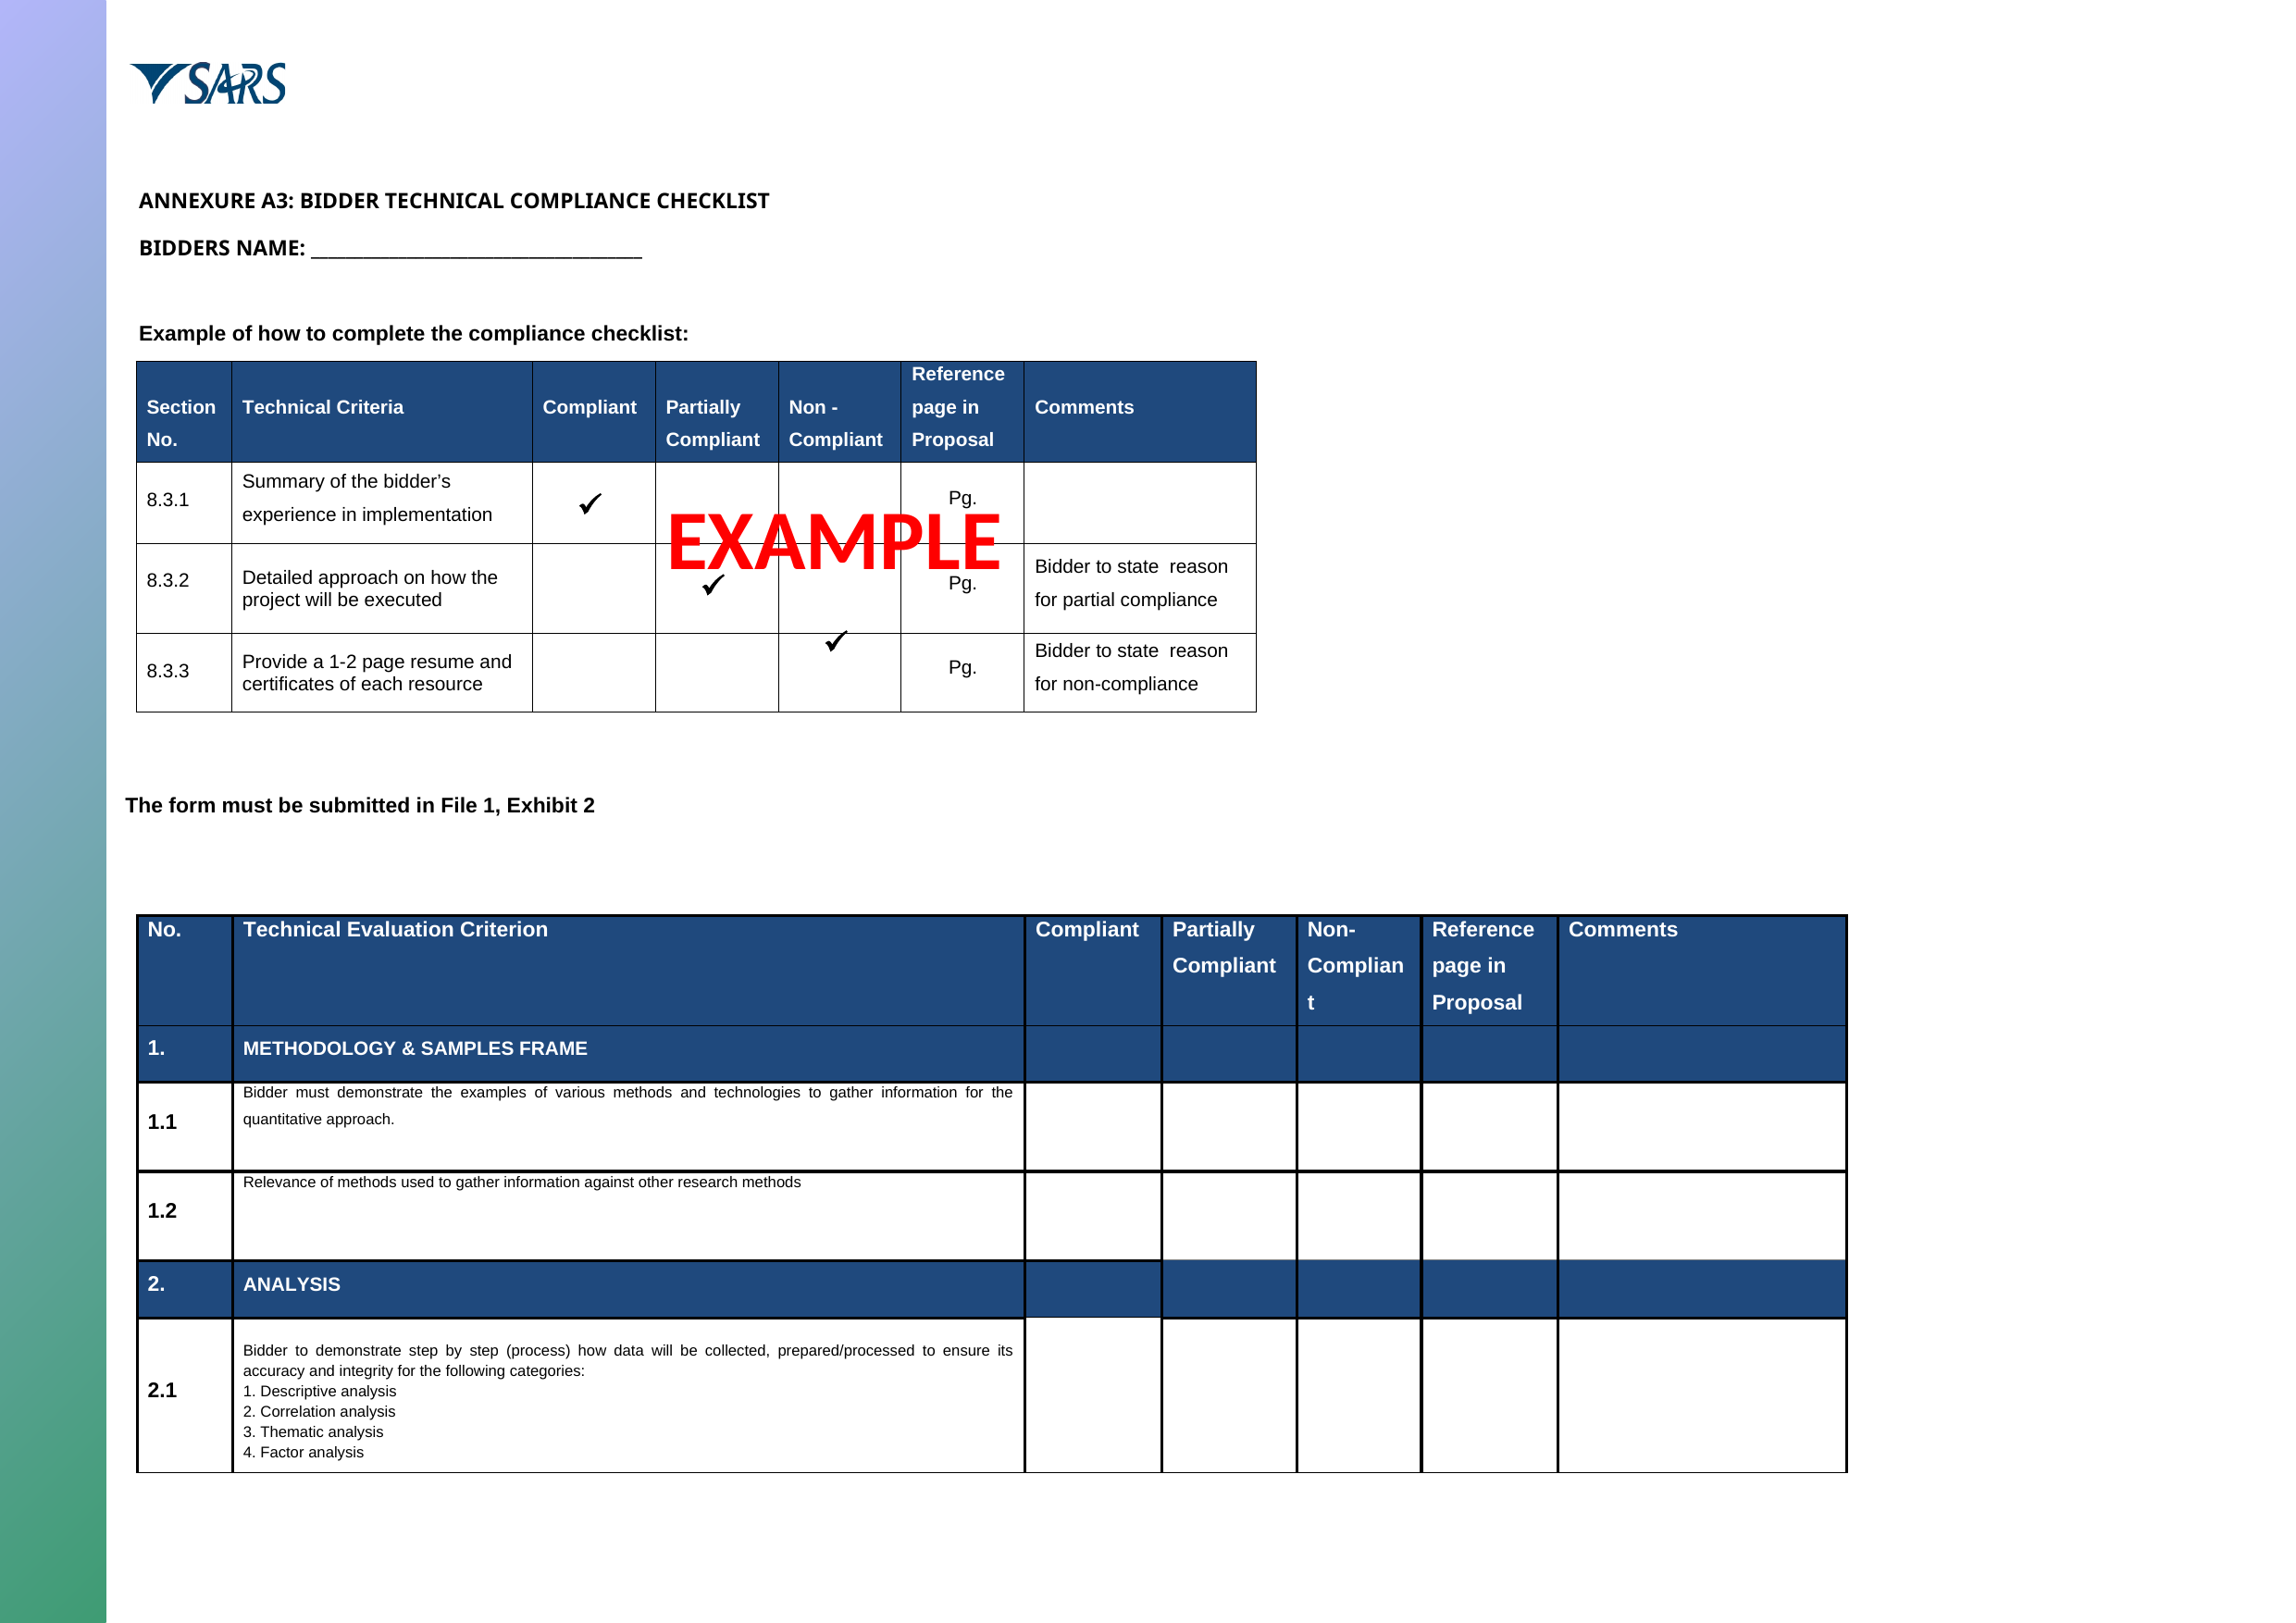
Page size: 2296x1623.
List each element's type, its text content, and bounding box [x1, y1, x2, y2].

table_cell [1559, 1084, 1845, 1170]
table_cell [1026, 1262, 1160, 1317]
table_cell [1163, 1260, 1296, 1317]
table_cell [1298, 1319, 1420, 1472]
table_cell [1163, 1084, 1296, 1170]
table_cell [1298, 1084, 1420, 1170]
table_cell [656, 634, 778, 711]
table_cell Provide a 1-2 page resume and certificates of each resource [232, 634, 532, 711]
table_cell Bidder to state reason for non-compliance [1024, 634, 1256, 711]
table_cell Relevance of methods used to gather information against other research methods [234, 1173, 1024, 1259]
table_cell 8.3.2 [137, 544, 231, 632]
table_cell [1423, 1260, 1557, 1317]
table_cell 2.1 [139, 1319, 231, 1472]
table_cell Detailed approach on how the project will be executed [232, 544, 532, 632]
list aNNEXURE A3: Bidder TECHNICAL Compliance Checklist [139, 186, 2156, 215]
table_cell [1298, 1260, 1420, 1317]
table_cell Pg. [901, 544, 1024, 632]
table_header Technical Evaluation Criterion [234, 917, 1024, 1025]
table_cell [533, 463, 655, 543]
table_header Comments [1559, 917, 1845, 1025]
table_cell [1026, 1318, 1160, 1472]
table_cell [779, 463, 900, 543]
table_cell [779, 634, 900, 711]
table_cell 1. [139, 1026, 231, 1081]
table_cell [1423, 1173, 1557, 1259]
table_header Technical Criteria [232, 362, 532, 462]
table_cell 2. [139, 1262, 231, 1317]
table_cell [1026, 1026, 1160, 1081]
table_cell [1559, 1173, 1845, 1259]
table_header Compliant [533, 362, 655, 462]
table_cell [1026, 1173, 1160, 1259]
table_cell [1559, 1319, 1845, 1472]
table_cell [1026, 1084, 1160, 1170]
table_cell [234, 1319, 1024, 1472]
table_header Reference page in Proposal [901, 362, 1024, 462]
table_header Reference page in Proposal [1423, 917, 1557, 1025]
picture [129, 62, 285, 104]
table_cell [1024, 463, 1256, 543]
table_cell [779, 544, 900, 632]
table_cell [1423, 1026, 1557, 1081]
table_cell ANALYSIS [234, 1262, 1024, 1317]
table_cell [1559, 1026, 1845, 1081]
table_header Section No. [137, 362, 231, 462]
table_header Partially Compliant [1163, 917, 1296, 1025]
table_cell [533, 544, 655, 632]
table_cell [1423, 1319, 1557, 1472]
table_header Partially Compliant [656, 362, 778, 462]
table_cell [1298, 1026, 1420, 1081]
table_cell [1559, 1260, 1845, 1317]
table_cell [656, 544, 778, 632]
table_cell [1298, 1173, 1420, 1259]
table_cell Pg. [901, 634, 1024, 711]
table_cell [1163, 1173, 1296, 1259]
table_cell [1423, 1084, 1557, 1170]
table_cell 8.3.3 [137, 634, 231, 711]
table_cell Pg. [901, 463, 1024, 543]
table_cell [656, 463, 778, 543]
table_cell [1163, 1319, 1296, 1472]
list The form must be submitted in File 1, Exhibit 2 [125, 793, 2156, 817]
table_cell METHODOLOGY & SAMPLES FRAME [234, 1026, 1024, 1081]
table_cell Bidder must demonstrate the examples of various methods and technologies to gather information for the quantitative approach. [234, 1084, 1024, 1170]
table_header No. [139, 917, 231, 1025]
table_cell Summary of the bidder’s experience in implementation [232, 463, 532, 543]
table_cell [1163, 1026, 1296, 1081]
table_header Compliant [1026, 917, 1160, 1025]
table_header Non -Compliant [779, 362, 900, 462]
table_cell 1.1 [139, 1084, 231, 1170]
list BIDDERS NAME: ______________________________________ [139, 233, 2156, 262]
list Example of how to complete the compliance checklist: [139, 321, 2156, 345]
table_header Comments [1024, 362, 1256, 462]
table_cell Bidder to state reason for partial compliance [1024, 544, 1256, 632]
table_cell [533, 634, 655, 711]
table_header Non-Compliant [1298, 917, 1420, 1025]
table_cell 8.3.1 [137, 463, 231, 543]
table_cell 1.2 [139, 1173, 231, 1259]
